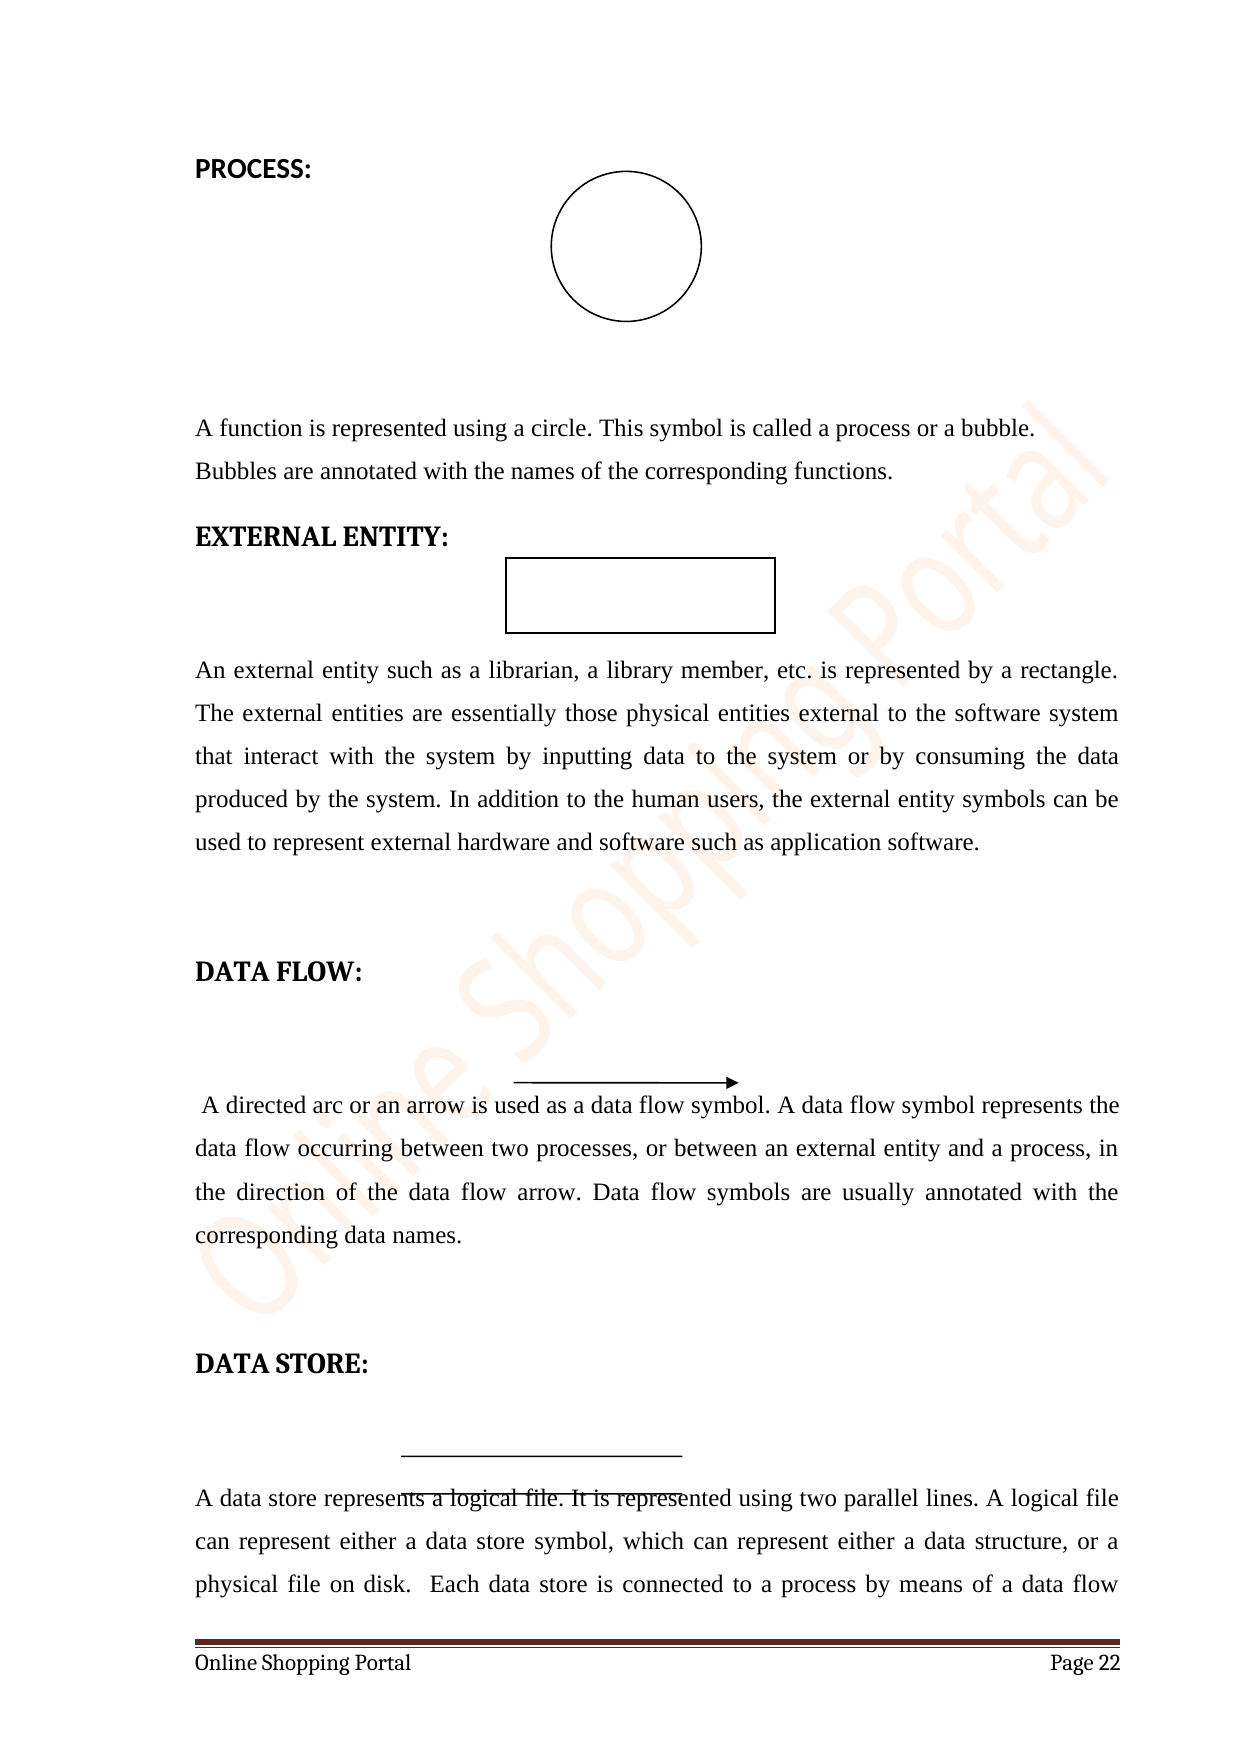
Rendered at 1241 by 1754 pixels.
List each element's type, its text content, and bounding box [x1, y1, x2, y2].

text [195, 1483, 1120, 1598]
text DATA FLOW: [195, 955, 1120, 989]
text DATA STORE: [195, 1348, 1120, 1381]
text EXTERNAL ENTITY: [195, 520, 1120, 553]
text An external entity such as a librarian, a library member, etc. is represented by a rectangle. The external entities are essentially those physical entities external to the software system that interact with the system by inputting data to the system or by consuming the data produced by the system. In addition to the human users, the external entity symbols can be used to represent external hardware and software such as application software. [195, 655, 1120, 856]
text A function is represented using a circle. This symbol is called a process or a bubble. Bubbles are annotated with the names of the corresponding functions. [195, 413, 1120, 484]
text PROCESS: [195, 150, 1120, 186]
text A directed arc or an arrow is used as a data flow symbol. A data flow symbol represents the data flow occurring between two processes, or between an external entity and a process, in the direction of the data flow arrow. Data flow symbols are usually annotated with the corresponding data names. [195, 1090, 1120, 1248]
